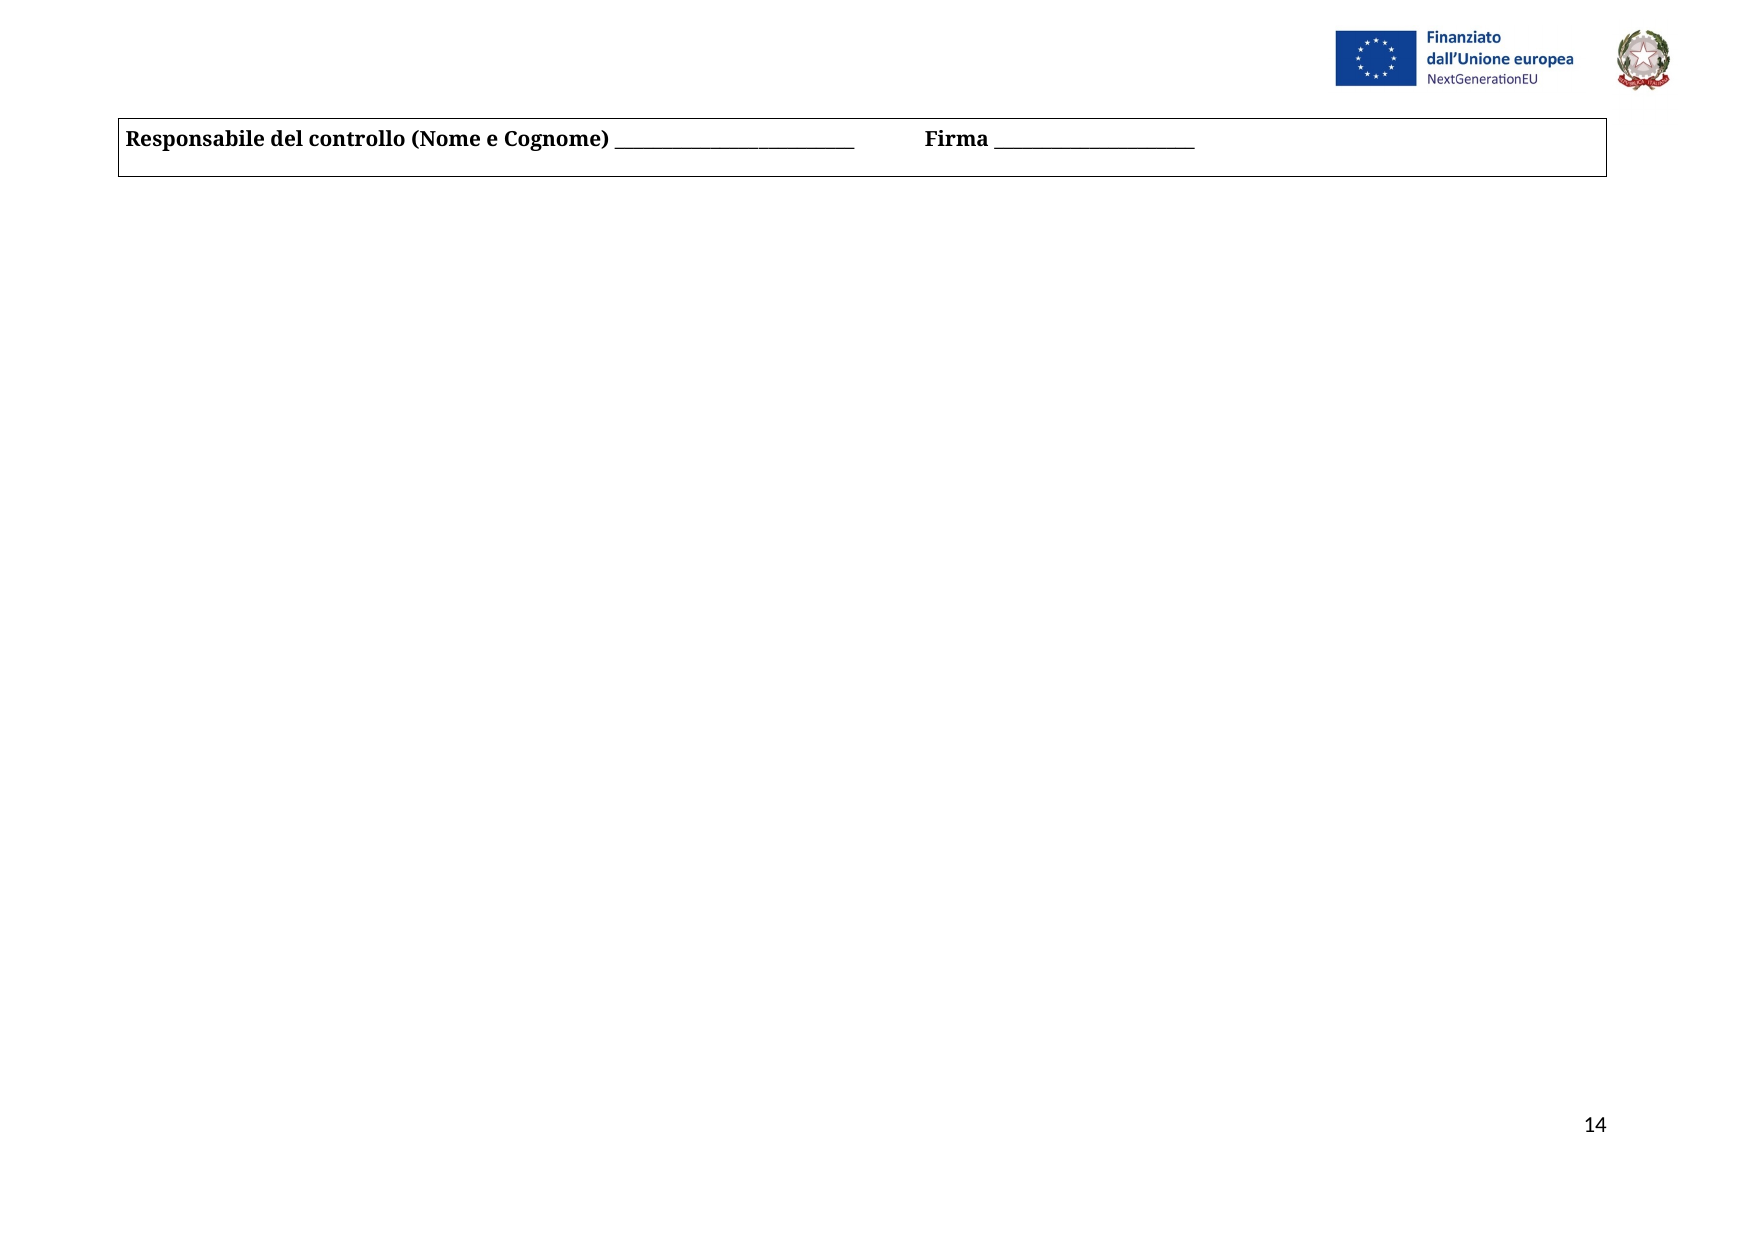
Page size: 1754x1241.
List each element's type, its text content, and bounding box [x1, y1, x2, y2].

table_cell Responsabile del controllo (Nome e Cognome) _________________________ Firma _____________________ [119, 119, 1606, 176]
picture [1612, 19, 1679, 125]
picture [1327, 25, 1587, 93]
